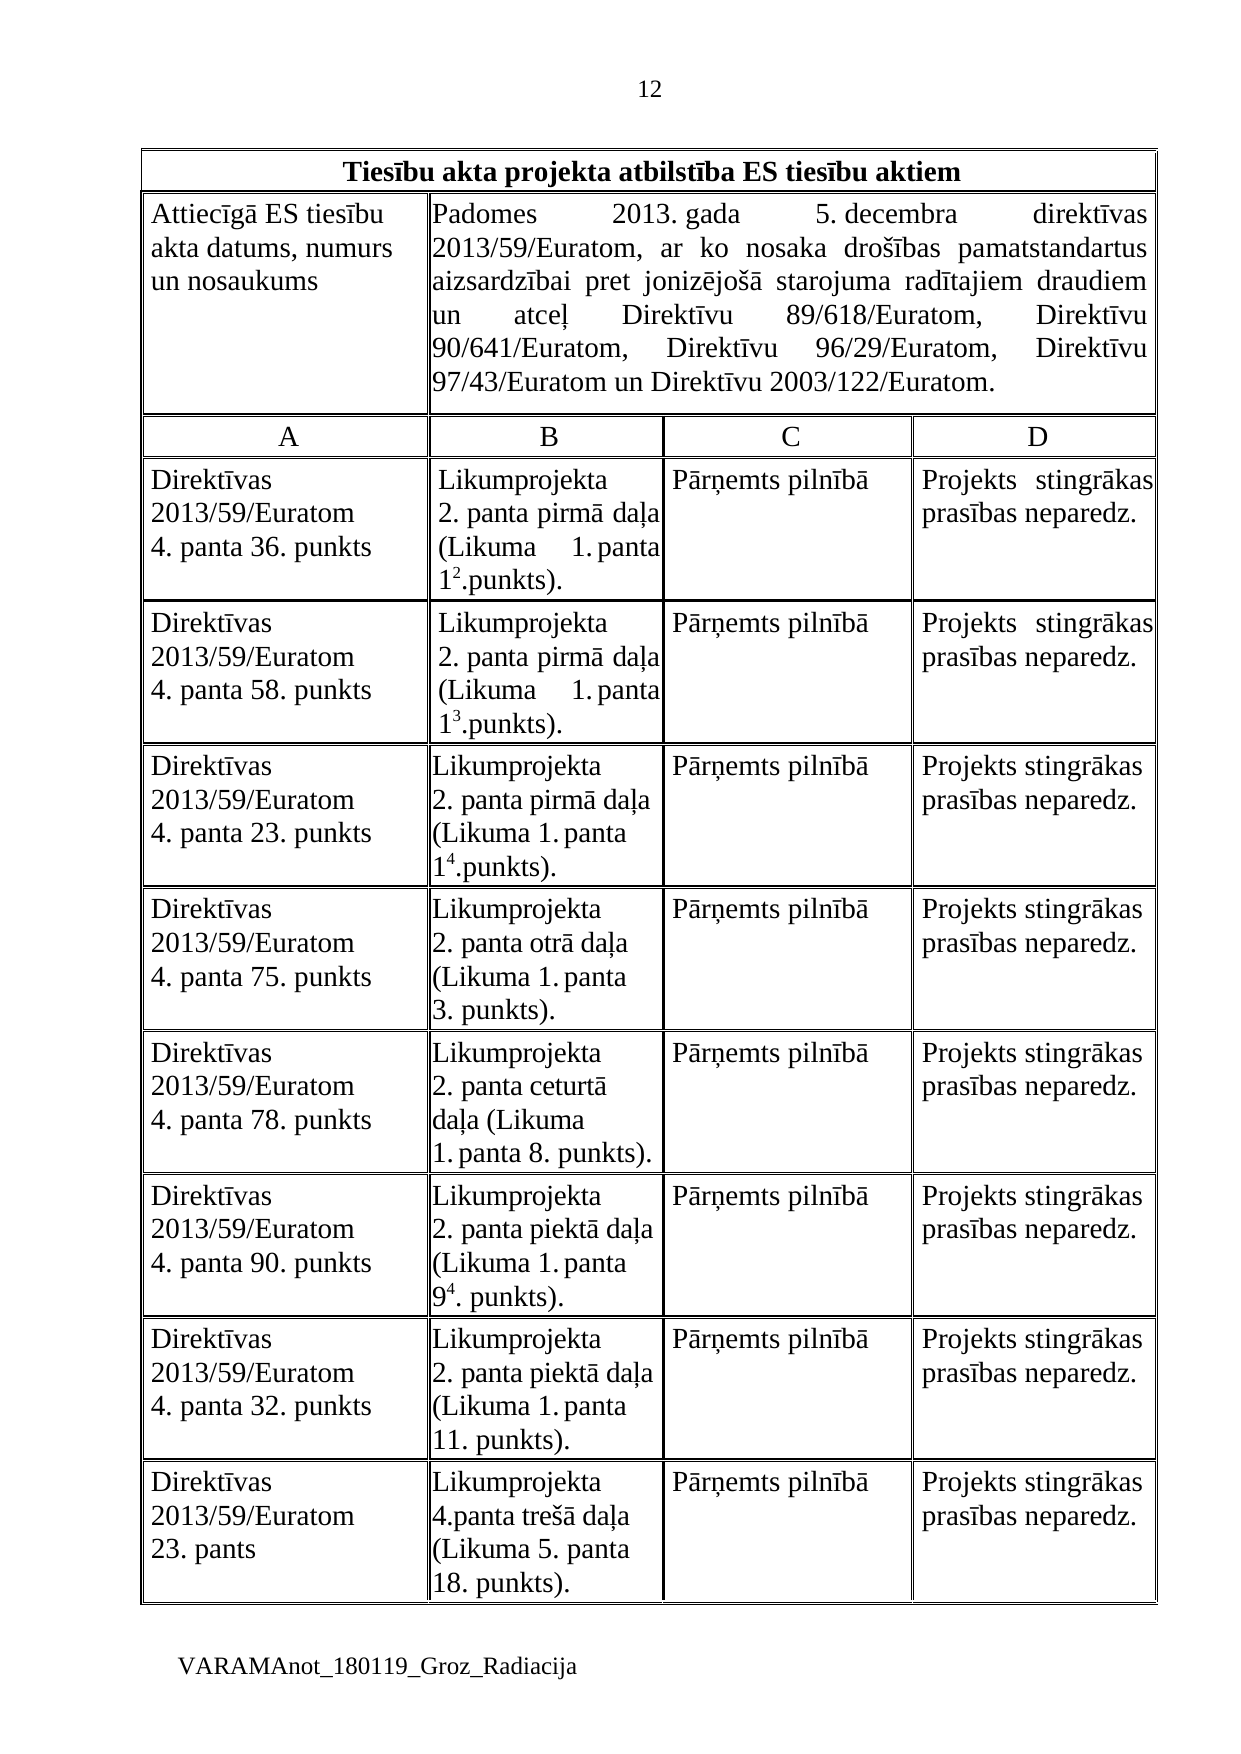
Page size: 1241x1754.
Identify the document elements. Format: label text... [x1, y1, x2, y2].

table_cell Likumprojekta 2. panta ceturtā daļa (Likuma 1. panta 8. punkts). [431, 1032, 662, 1172]
table_cell Projekts stingrākas prasības neparedz. [914, 459, 1155, 599]
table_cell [913, 1462, 1156, 1602]
table_cell Direktīvas 2013/59/Euratom 4. panta 58. punkts [144, 602, 427, 742]
table_cell Pārņemts pilnībā [665, 1319, 911, 1458]
table_cell Projekts stingrākas prasības neparedz. [914, 1032, 1155, 1172]
table_cell Projekts stingrākas prasības neparedz. [914, 889, 1155, 1029]
table_cell Pārņemts pilnībā [665, 1175, 911, 1315]
table_cell Padomes 2013. gada 5. decembra direktīvas 2013/59/Euratom, ar ko nosaka drošības pamatstandartus aizsardzībai pret jonizējošā starojuma radītajiem draudiem un atceļ Direktīvu 89/618/Euratom, Direktīvu 90/641/Euratom, Direktīvu 96/29/Euratom, Direktīvu 97/43/Euratom un Direktīvu 2003/122/Euratom. [431, 194, 1155, 413]
table_cell C [665, 417, 911, 456]
table_cell Direktīvas 2013/59/Euratom 4. panta 78. punkts [144, 1032, 427, 1172]
table_cell Likumprojekta 4.panta trešā daļa (Likuma 5. panta 18. punkts). [429, 1462, 663, 1602]
table_cell Likumprojekta 2. panta pirmā daļa (Likuma 1. panta 12.punkts). [431, 459, 662, 599]
table_cell Attiecīgā ES tiesību akta datums, numurs un nosaukums [144, 194, 427, 413]
table_cell Projekts stingrākas prasības neparedz. [914, 1319, 1155, 1458]
table_cell Projekts stingrākas prasības neparedz. [914, 1175, 1155, 1315]
table_cell D [914, 417, 1155, 456]
table_cell Pārņemts pilnībā [665, 1032, 911, 1172]
table_cell Likumprojekta 2. panta pirmā daļa (Likuma 1. panta 14.punkts). [431, 746, 662, 885]
table_cell B [431, 417, 662, 456]
table_cell Direktīvas 2013/59/Euratom 4. panta 23. punkts [144, 746, 427, 885]
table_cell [142, 151, 1156, 190]
table_cell Pārņemts pilnībā [665, 746, 911, 885]
table_cell Direktīvas 2013/59/Euratom 23. pants [144, 1458, 429, 1602]
table_cell Pārņemts pilnībā [665, 459, 911, 599]
table_cell Pārņemts pilnībā [665, 889, 911, 1029]
table_cell Projekts stingrākas prasības neparedz. [914, 602, 1155, 742]
table_cell Projekts stingrākas prasības neparedz. [914, 746, 1155, 885]
table_cell Likumprojekta 2. panta piektā daļa (Likuma 1. panta 94. punkts). [431, 1175, 662, 1315]
table_cell Direktīvas 2013/59/Euratom 4. panta 32. punkts [144, 1319, 427, 1458]
table_cell Likumprojekta 2. panta pirmā daļa (Likuma 1. panta 13.punkts). [431, 602, 662, 742]
table_cell Direktīvas 2013/59/Euratom 4. panta 36. punkts [144, 459, 427, 599]
table_cell Direktīvas 2013/59/Euratom 4. panta 75. punkts [144, 889, 427, 1029]
table_cell Pārņemts pilnībā [663, 1462, 913, 1602]
table_cell Direktīvas 2013/59/Euratom 4. panta 90. punkts [144, 1175, 427, 1315]
table_cell Likumprojekta 2. panta piektā daļa (Likuma 1. panta 11. punkts). [431, 1319, 662, 1458]
table_cell Pārņemts pilnībā [665, 602, 911, 742]
table_cell Likumprojekta 2. panta otrā daļa (Likuma 1. panta 3. punkts). [431, 889, 662, 1029]
table_cell A [144, 417, 427, 456]
